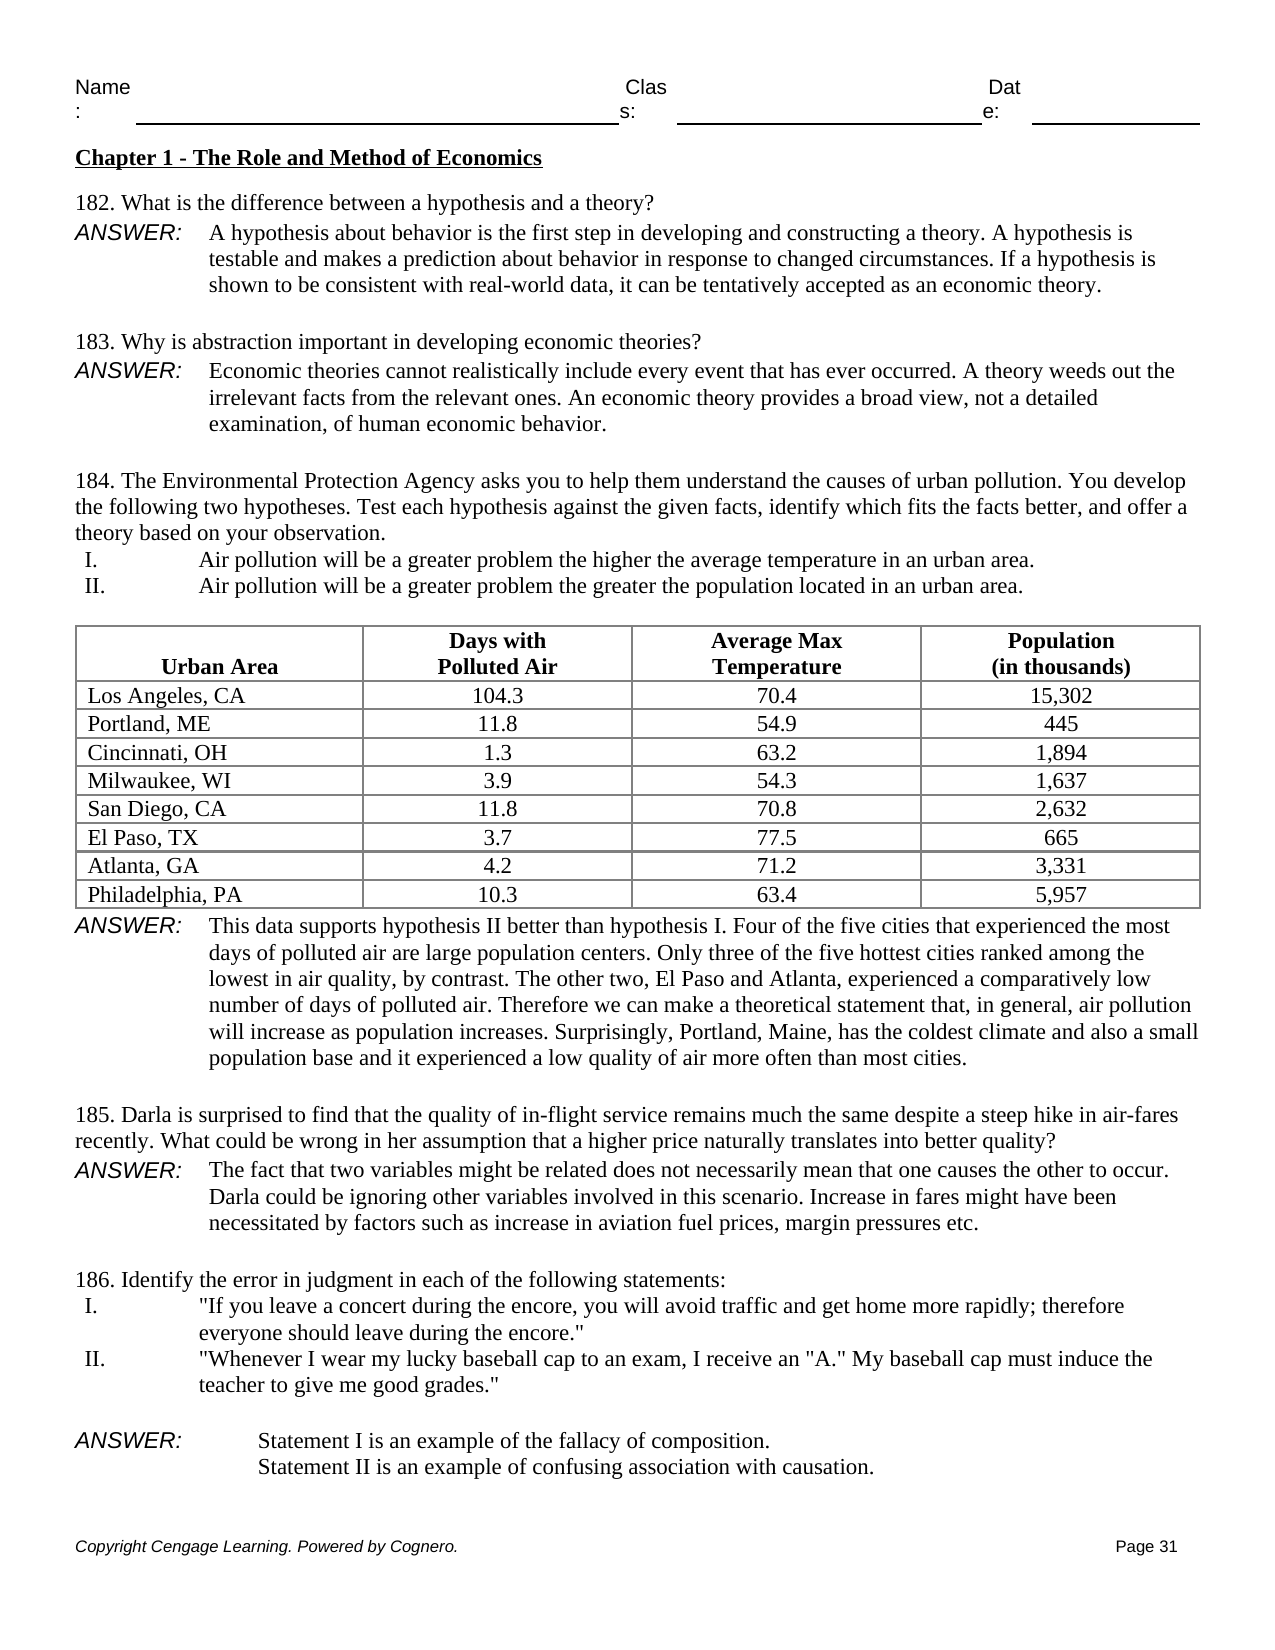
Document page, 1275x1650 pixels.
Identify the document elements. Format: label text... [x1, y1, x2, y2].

table_header 184. ​The Environmental Protection Agency asks you to help them understand the causes of urban pollution. You develop the following two hypotheses. Test each hypothesis against the given facts, identify which fits the facts better, and offer a theory based on your observation. ​ [75, 467, 1200, 625]
table_header 185. ​Darla is surprised to find that the quality of in-flight service remains much the same despite a steep hike in air-fares recently. What could be wrong in her assumption that a higher price naturally translates into better quality? [75, 1101, 1200, 1239]
table_header 183. ​Why is abstraction important in developing economic theories? [75, 328, 1200, 440]
table_header 182. ​What is the difference between a hypothesis and a theory? [75, 189, 1200, 301]
table_header 184. ​The Environmental Protection Agency asks you to help them understand the causes of urban pollution. You develop the following two hypotheses. Test each hypothesis against the given facts, identify which fits the facts better, and offer a theory based on your observation. ​ [75, 909, 1200, 1074]
table_header 186. ​Identify the error in judgment in each of the following statements: ​ [75, 1266, 1200, 1509]
